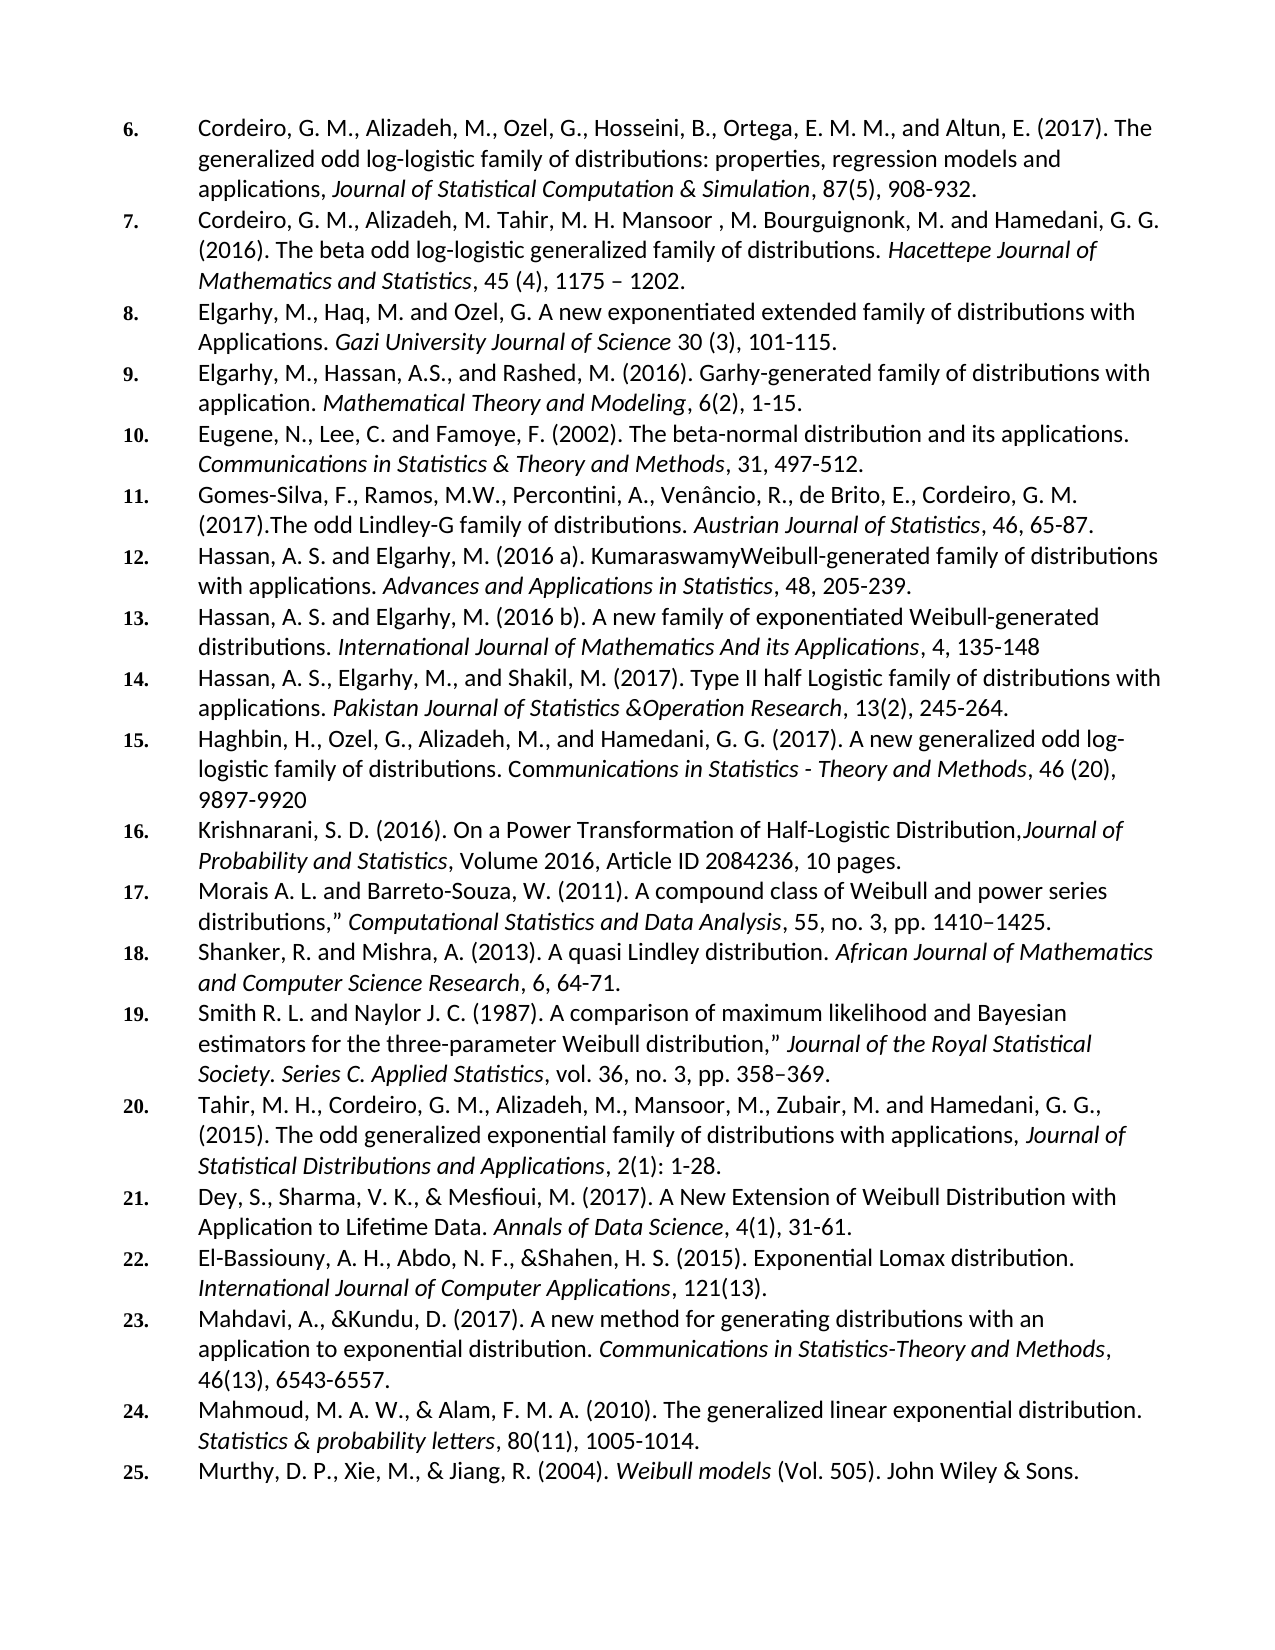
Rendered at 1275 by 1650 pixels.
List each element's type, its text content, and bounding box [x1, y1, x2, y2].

list El-Bassiouny, A. H., Abdo, N. F., &Shahen, H. S. (2015). Exponential Lomax distribution. International Journal of Computer Applications, 121(13). [123, 1242, 1162, 1303]
list Tahir, M. H., Cordeiro, G. M., Alizadeh, M., Mansoor, M., Zubair, M. and Hamedani, G. G., (2015). The odd generalized exponential family of distributions with applications, Journal of Statistical Distributions and Applications, 2(1): 1-28. [123, 1089, 1162, 1181]
list Elgarhy, M., Hassan, A.S., and Rashed, M. (2016). Garhy-generated family of distributions with application. Mathematical Theory and Modeling, 6(2), 1-15. [123, 357, 1162, 418]
list Cordeiro, G. M., Alizadeh, M., Ozel, G., Hosseini, B., Ortega, E. M. M., and Altun, E. (2017). The generalized odd log-logistic family of distributions: properties, regression models and applications, Journal of Statistical Computation & Simulation, 87(5), 908-932. [123, 112, 1162, 204]
list Hassan, A. S., Elgarhy, M., and Shakil, M. (2017). Type II half Logistic family of distributions with applications. Pakistan Journal of Statistics &Operation Research, 13(2), 245-264. [123, 662, 1162, 723]
list Haghbin, H., Ozel, G., Alizadeh, M., and Hamedani, G. G. (2017). A new generalized odd log-logistic family of distributions. Communications in Statistics - Theory and Methods, 46 (20), 9897-9920 [123, 723, 1162, 814]
list Eugene, N., Lee, C. and Famoye, F. (2002). The beta-normal distribution and its applications. Communications in Statistics & Theory and Methods, 31, 497-512. [123, 418, 1162, 479]
list Morais A. L. and Barreto-Souza, W. (2011). A compound class of Weibull and power series distributions,” Computational Statistics and Data Analysis, 55, no. 3, pp. 1410–1425. [123, 876, 1162, 937]
list Murthy, D. P., Xie, M., & Jiang, R. (2004). Weibull models (Vol. 505). John Wiley & Sons. [123, 1455, 1162, 1486]
list Hassan, A. S. and Elgarhy, M. (2016 a). KumaraswamyWeibull-generated family of distributions with applications. Advances and Applications in Statistics, 48, 205-239. [123, 540, 1162, 601]
list Smith R. L. and Naylor J. C. (1987). A comparison of maximum likelihood and Bayesian estimators for the three-parameter Weibull distribution,” Journal of the Royal Statistical Society. Series C. Applied Statistics, vol. 36, no. 3, pp. 358–369. [123, 998, 1162, 1089]
list Hassan, A. S. and Elgarhy, M. (2016 b). A new family of exponentiated Weibull-generated distributions. International Journal of Mathematics And its Applications, 4, 135-148 [123, 601, 1162, 662]
list Krishnarani, S. D. (2016). On a Power Transformation of Half-Logistic Distribution,Journal of Probability and Statistics, Volume 2016, Article ID 2084236, 10 pages. [123, 814, 1162, 876]
list Elgarhy, M., Haq, M. and Ozel, G. A new exponentiated extended family of distributions with Applications. Gazi University Journal of Science 30 (3), 101-115. [123, 296, 1162, 357]
list Mahmoud, M. A. W., & Alam, F. M. A. (2010). The generalized linear exponential distribution. Statistics & probability letters, 80(11), 1005-1014. [123, 1394, 1162, 1455]
list Cordeiro, G. M., Alizadeh, M. Tahir, M. H. Mansoor , M. Bourguignonk, M. and Hamedani, G. G. (2016). The beta odd log-logistic generalized family of distributions. Hacettepe Journal of Mathematics and Statistics, 45 (4), 1175 – 1202. [123, 204, 1162, 296]
list Dey, S., Sharma, V. K., & Mesfioui, M. (2017). A New Extension of Weibull Distribution with Application to Lifetime Data. Annals of Data Science, 4(1), 31-61. [123, 1181, 1162, 1242]
list Shanker, R. and Mishra, A. (2013). A quasi Lindley distribution. African Journal of Mathematics and Computer Science Research, 6, 64-71. [123, 937, 1162, 998]
list Gomes-Silva, F., Ramos, M.W., Percontini, A., Venâncio, R., de Brito, E., Cordeiro, G. M.(2017).The odd Lindley-G family of distributions. Austrian Journal of Statistics, 46, 65-87. [123, 479, 1162, 540]
list Mahdavi, A., &Kundu, D. (2017). A new method for generating distributions with an application to exponential distribution. Communications in Statistics-Theory and Methods, 46(13), 6543-6557. [123, 1303, 1162, 1394]
